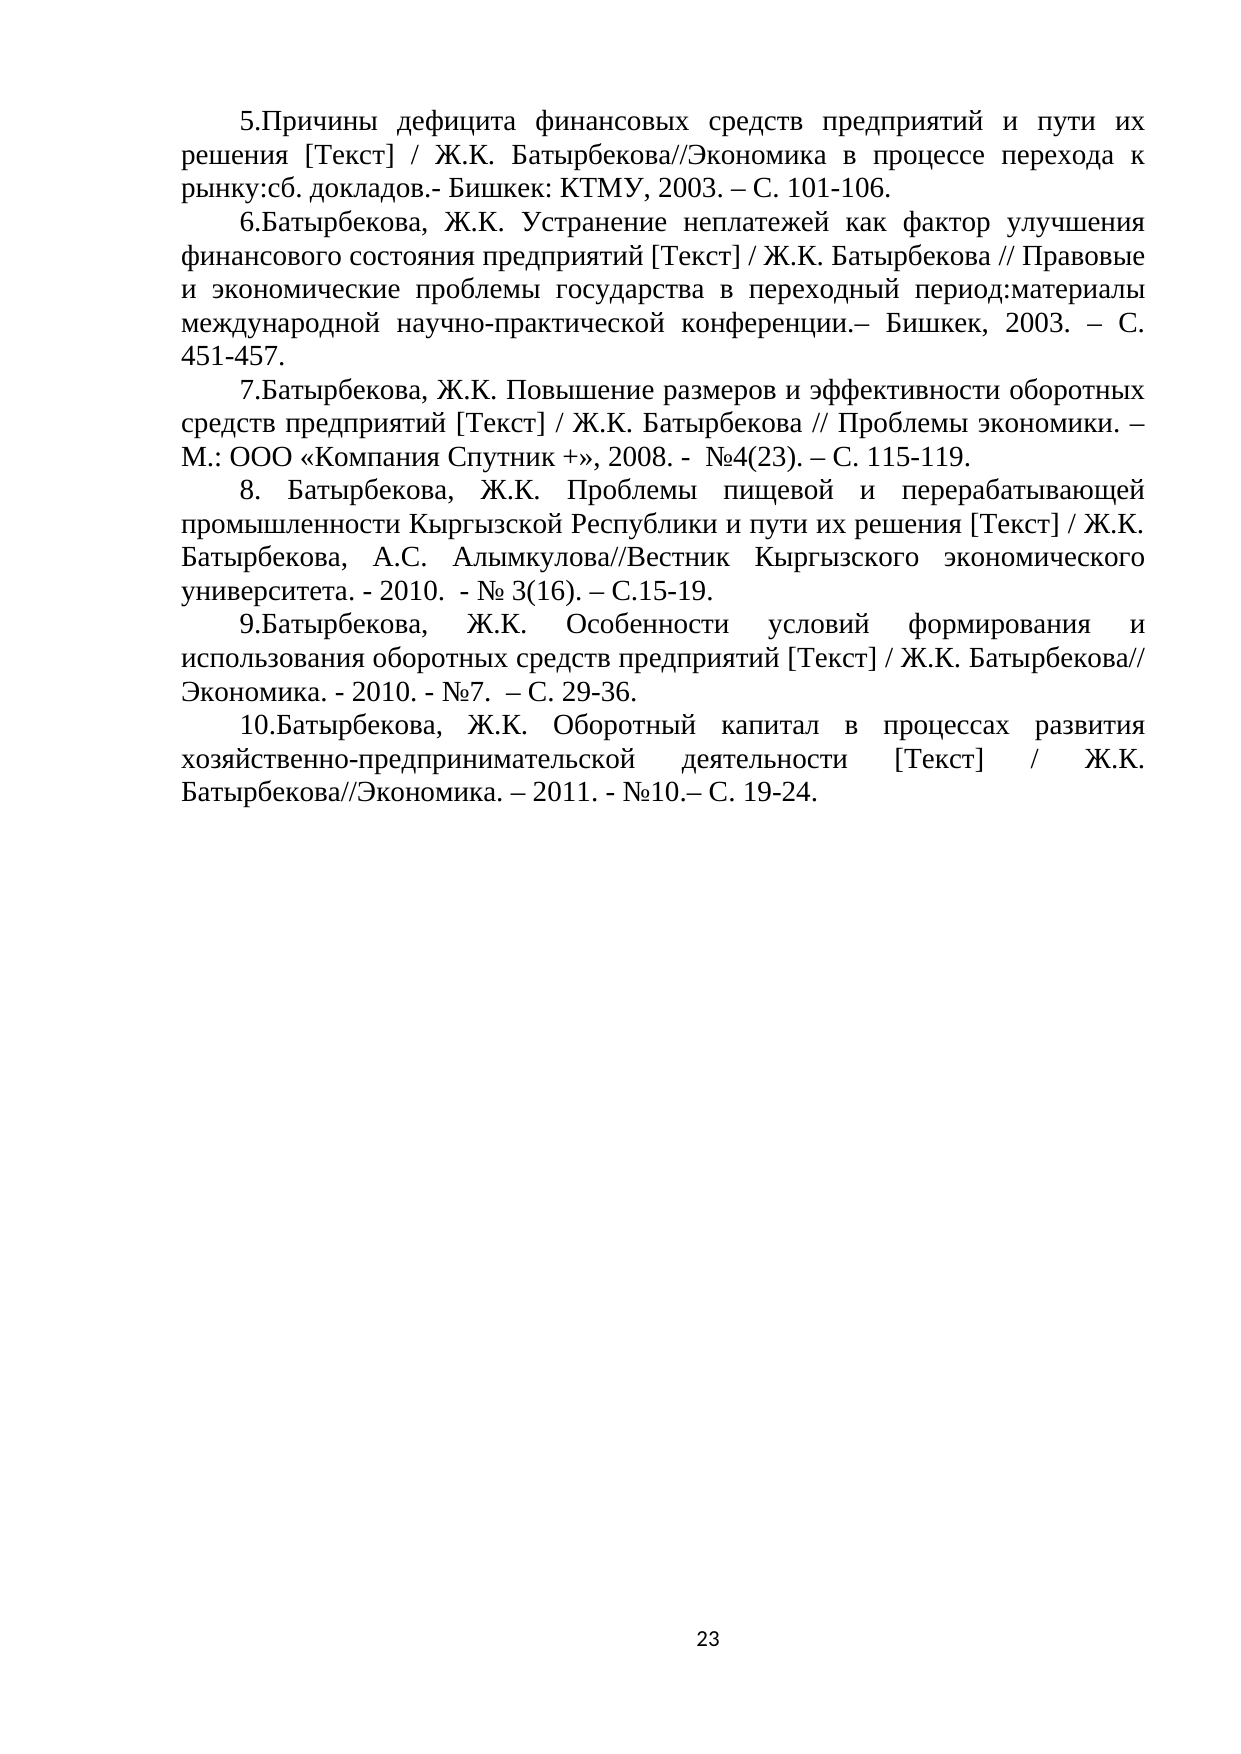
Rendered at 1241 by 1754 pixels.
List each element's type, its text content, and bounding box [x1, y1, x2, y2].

text 10.Батырбекова, Ж.К. Оборотный капитал в процессах развития хозяйственно-предпринимательской деятельности [Текст] / Ж.К. Батырбекова//Экономика. – 2011. - №10.– С. 19-24. [181, 707, 1146, 808]
text 6.Батырбекова, Ж.К. Устранение неплатежей как фактор улучшения финансового состояния предприятий [Текст] / Ж.К. Батырбекова // Правовые и экономические проблемы государства в переходный период:материалы международной научно-практической конференции.– Бишкек, 2003. – С. 451-457. [181, 204, 1146, 372]
text 5.Причины дефицита финансовых средств предприятий и пути их решения [Текст] / Ж.К. Батырбекова//Экономика в процессе перехода к рынку:сб. докладов.- Бишкек: КТМУ, 2003. – С. 101-106. [181, 103, 1146, 204]
text 9.Батырбекова, Ж.К. Особенности условий формирования и использования оборотных средств предприятий [Текст] / Ж.К. Батырбекова// Экономика. - 2010. - №7. – С. 29-36. [181, 607, 1146, 707]
text 8. Батырбекова, Ж.К. Проблемы пищевой и перерабатывающей промышленности Кыргызской Республики и пути их решения [Текст] / Ж.К. Батырбекова, А.С. Алымкулова//Вестник Кыргызского экономического университета. - 2010. - № 3(16). – С.15-19. [181, 472, 1146, 607]
text 7.Батырбекова, Ж.К. Повышение размеров и эффективности оборотных средств предприятий [Текст] / Ж.К. Батырбекова // Проблемы экономики. – М.: ООО «Компания Спутник +», 2008. - №4(23). – С. 115-119. [181, 372, 1146, 472]
